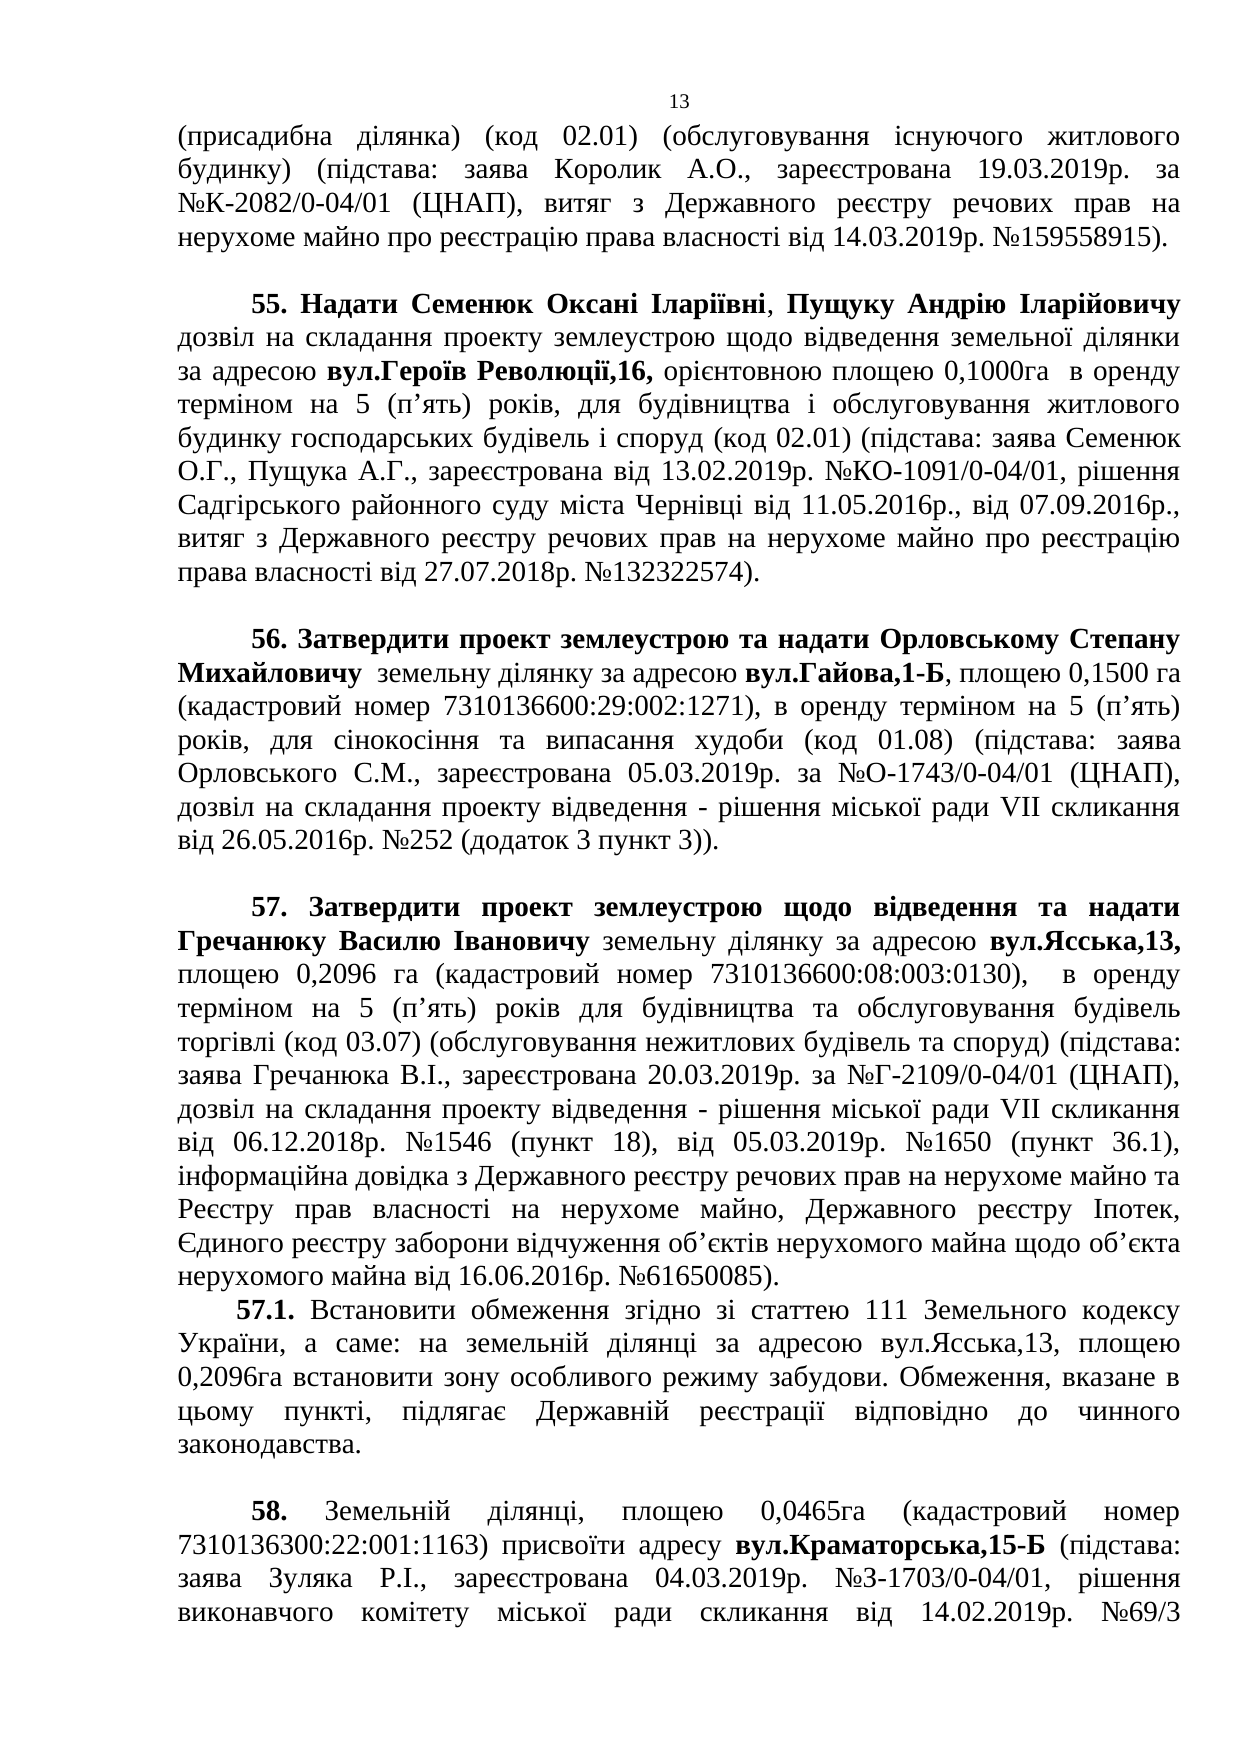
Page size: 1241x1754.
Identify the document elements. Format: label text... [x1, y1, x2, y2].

text 57. Затвердити проект землеустрою щодо відведення та надати Гречанюку Василю Івановичу земельну ділянку за адресою вул.Ясська,13, площею 0,2096 га (кадастровий номер 7310136600:08:003:0130), в оренду терміном на 5 (п’ять) років для будівництва та обслуговування будівель торгівлі (код 03.07) (обслуговування нежитлових будівель та споруд) (підстава: заява Гречанюка В.І., зареєстрована 20.03.2019р. за №Г-2109/0-04/01 (ЦНАП), дозвіл на складання проекту відведення - рішення міської ради VІI скликання від 06.12.2018р. №1546 (пункт 18), від 05.03.2019р. №1650 (пункт 36.1), інформаційна довідка з Державного реєстру речових прав на нерухоме майно та Реєстру прав власності на нерухоме майно, Державного реєстру Іпотек, Єдиного реєстру заборони відчуження об’єктів нерухомого майна щодо об’єкта нерухомого майна від 16.06.2016р. №61650085). [177, 889, 1181, 1292]
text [177, 118, 1181, 252]
text 55. Надати Семенюк Оксані Іларіївні, Пущуку Андрію Іларійовичу дозвіл на складання проекту землеустрою щодо відведення земельної ділянки за адресою вул.Героїв Революції,16, орієнтовною площею 0,1000га в оренду терміном на 5 (п’ять) років, для будівництва і обслуговування житлового будинку господарських будівель і споруд (код 02.01) (підстава: заява Семенюк О.Г., Пущука А.Г., зареєстрована від 13.02.2019р. №КО-1091/0-04/01, рішення Садгірського районного суду міста Чернівці від 11.05.2016р., від 07.09.2016р., витяг з Державного реєстру речових прав на нерухоме майно про реєстрацію права власності від 27.07.2018р. №132322574). [177, 286, 1181, 588]
text 57.1. Встановити обмеження згідно зі статтею 111 Земельного кодексу України, а саме: на земельній ділянці за адресою вул.Ясська,13, площею 0,2096га встановити зону особливого режиму забудови. Обмеження, вказане в цьому пункті, підлягає Державній реєстрації відповідно до чинного законодавства. [177, 1292, 1181, 1460]
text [177, 1493, 1181, 1627]
text 56. Затвердити проект землеустрою та надати Орловському Степану Михайловичу земельну ділянку за адресою вул.Гайова,1-Б, площею 0,1500 га (кадастровий номер 7310136600:29:002:1271), в оренду терміном на 5 (п’ять) років, для сінокосіння та випасання худоби (код 01.08) (підстава: заява Орловського С.М., зареєстрована 05.03.2019р. за №О-1743/0-04/01 (ЦНАП), дозвіл на складання проекту відведення - рішення міської ради VII скликання від 26.05.2016р. №252 (додаток 3 пункт 3)). [177, 621, 1181, 856]
